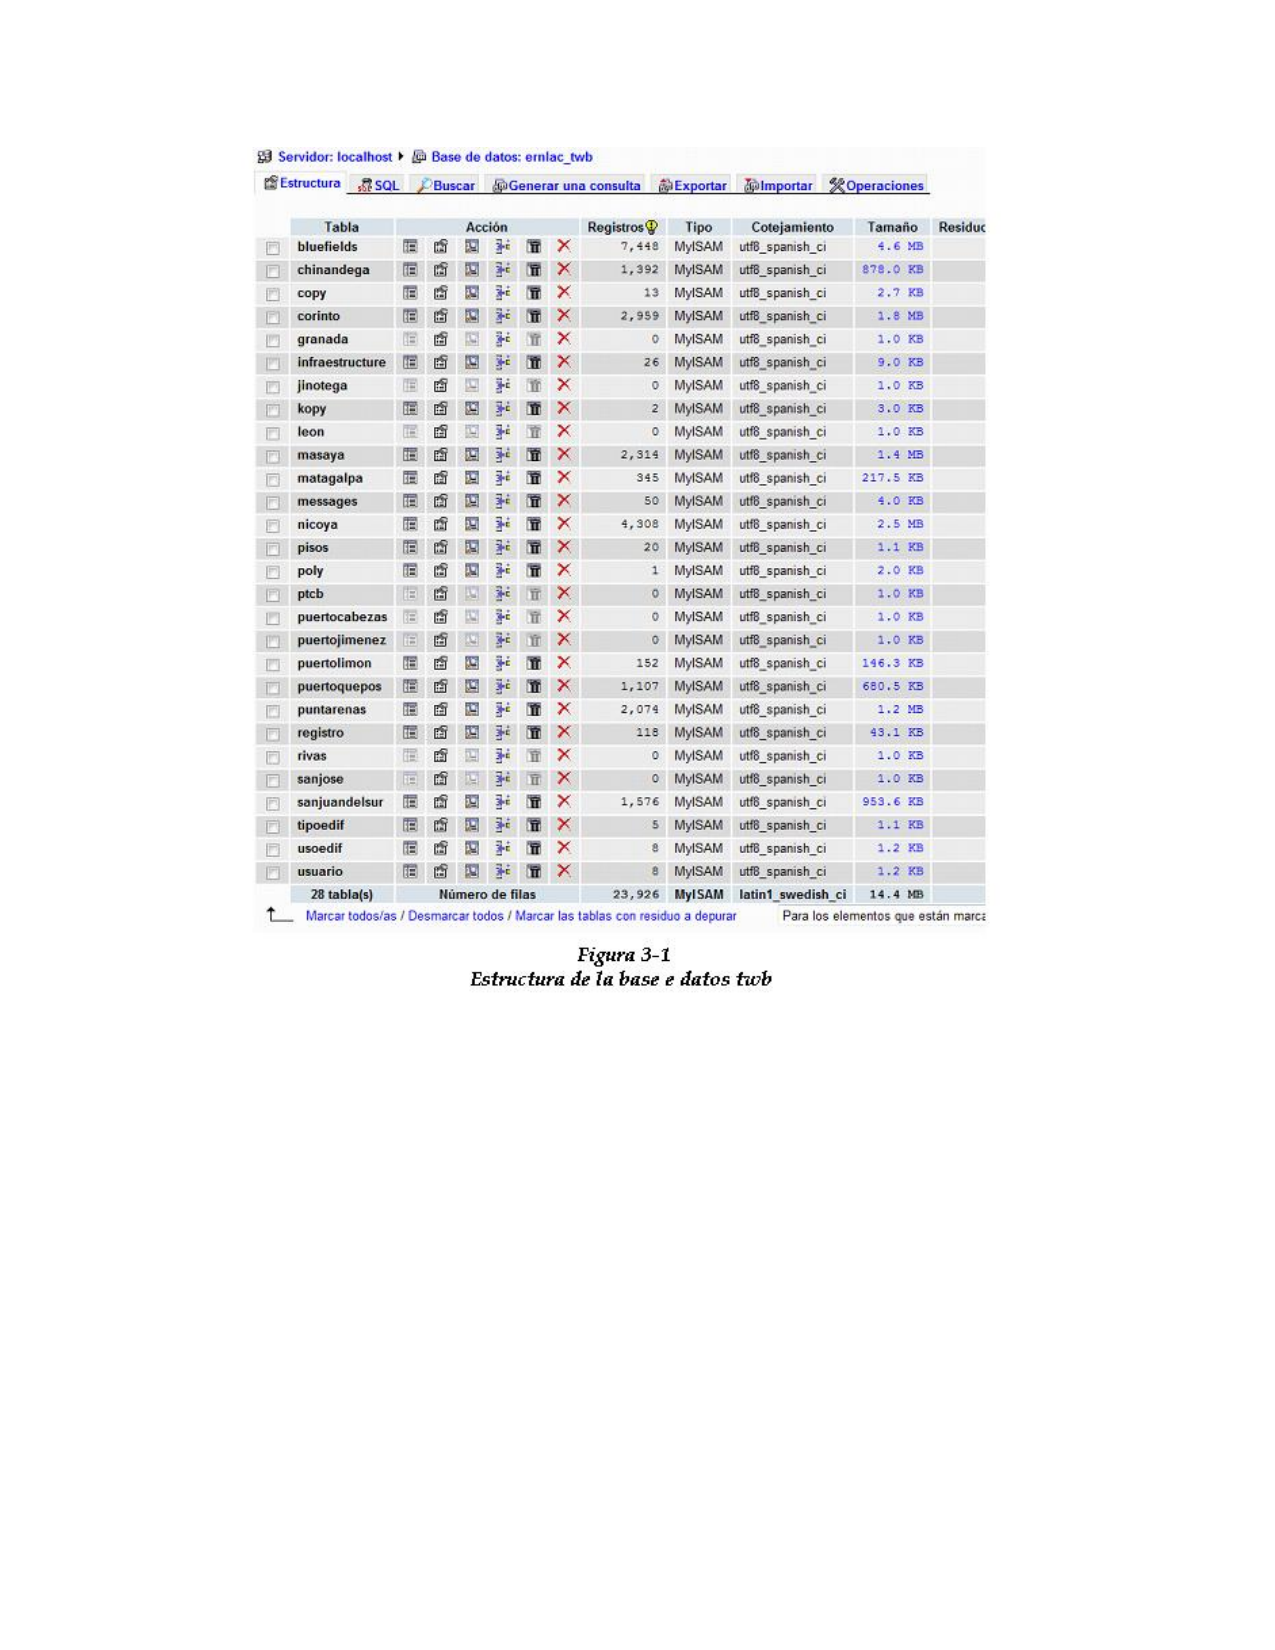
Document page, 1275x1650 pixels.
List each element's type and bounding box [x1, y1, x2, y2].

picture [177, 147, 1098, 1002]
